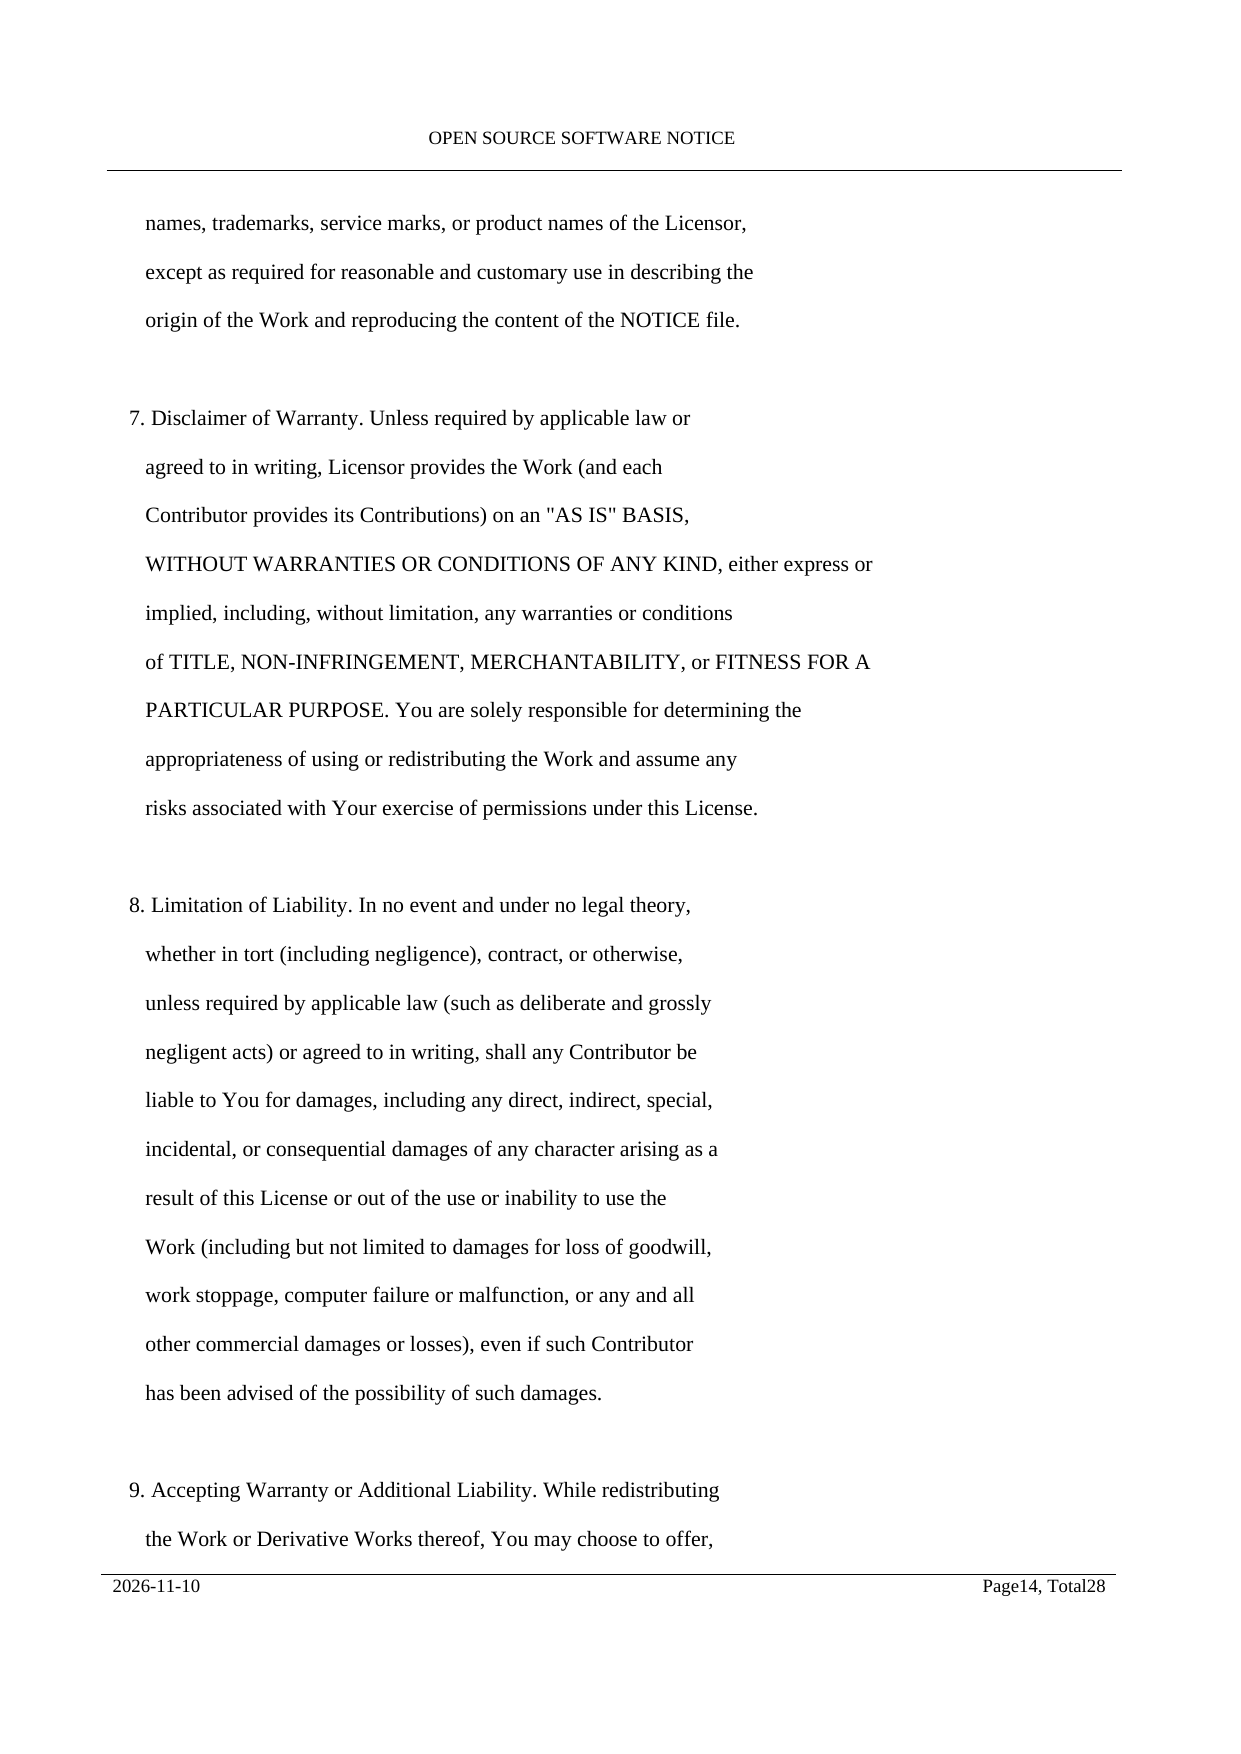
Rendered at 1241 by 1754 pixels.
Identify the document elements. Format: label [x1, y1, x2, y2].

text [112, 206, 1128, 1555]
